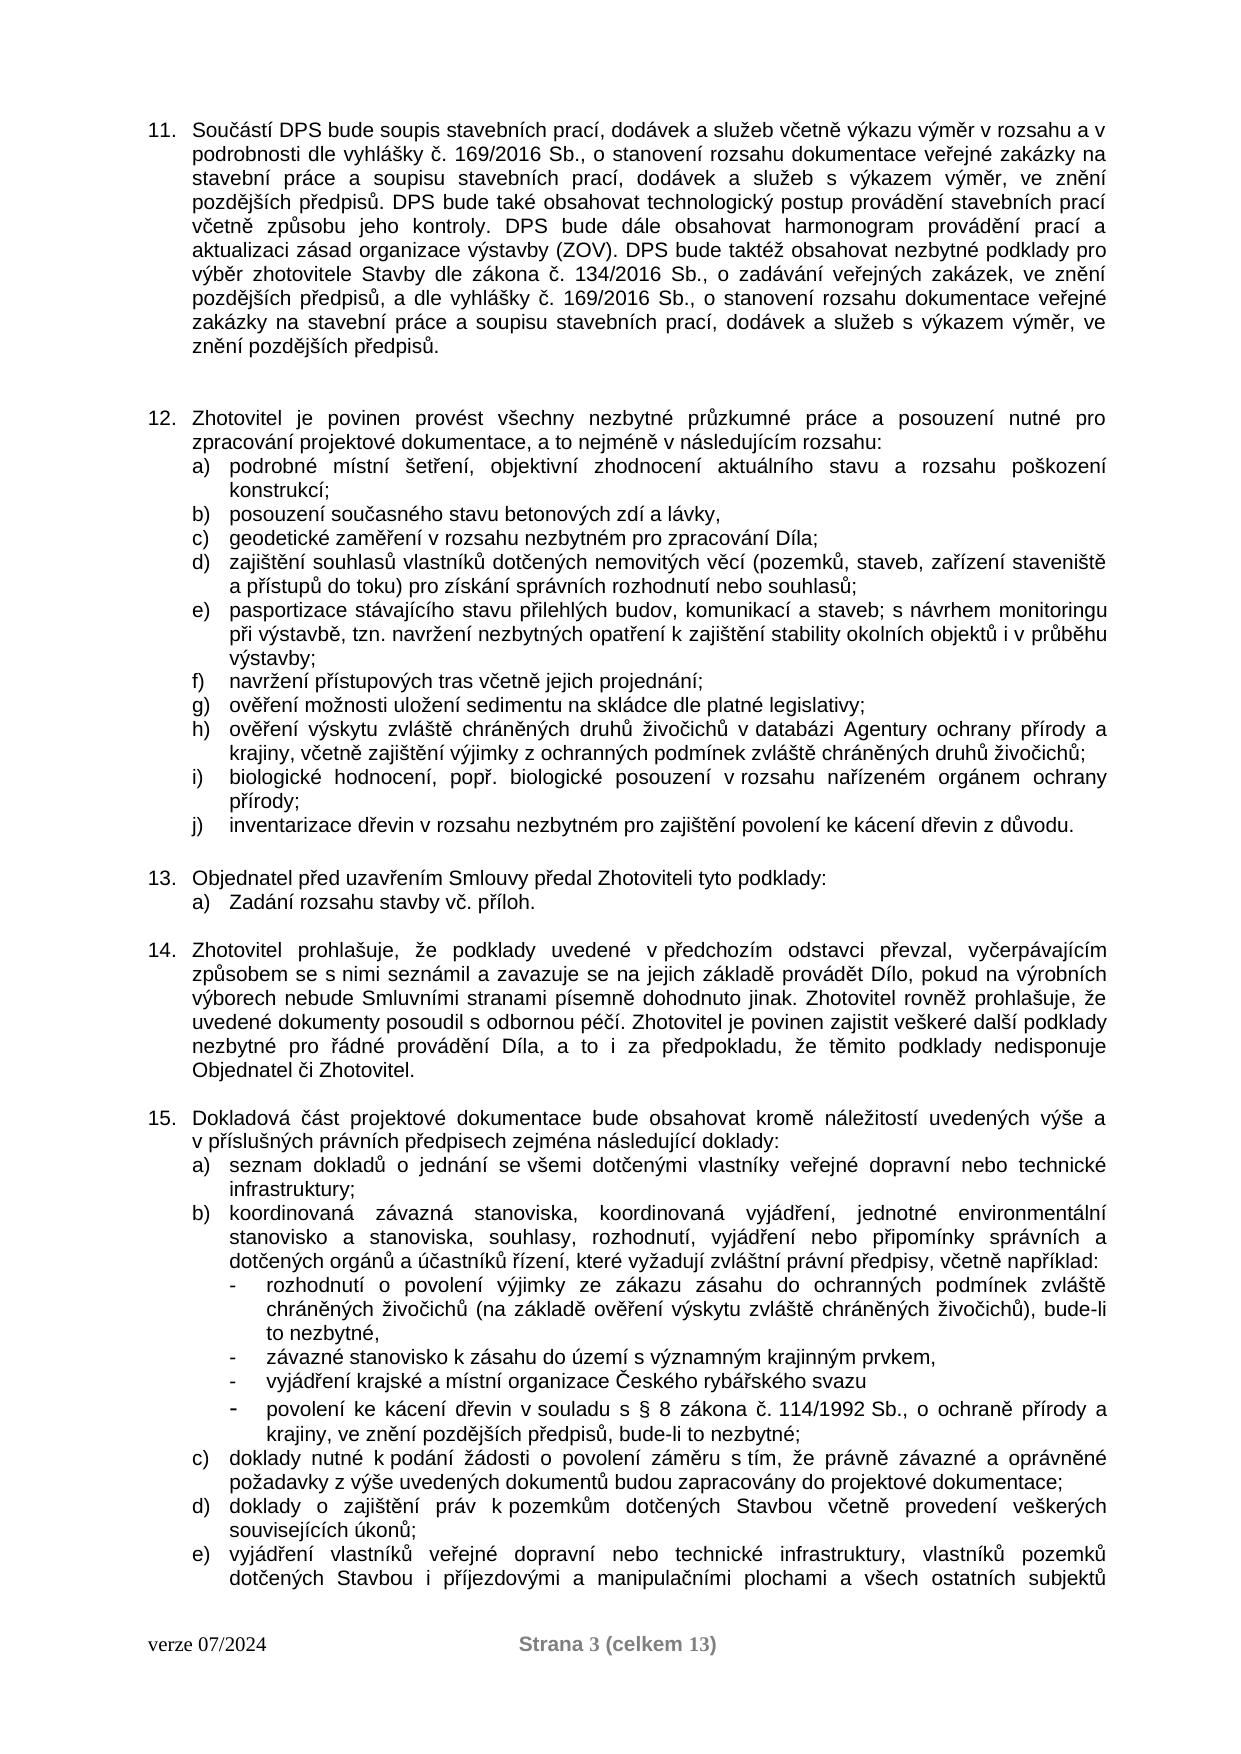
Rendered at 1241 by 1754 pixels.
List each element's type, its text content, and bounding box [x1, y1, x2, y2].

list koordinovaná závazná stanoviska, koordinovaná vyjádření, jednotné environmentální stanovisko a stanoviska, souhlasy, rozhodnutí, vyjádření nebo připomínky správních a dotčených orgánů a účastníků řízení, které vyžadují zvláštní právní předpisy, včetně například: [192, 1201, 1107, 1273]
list Zadání rozsahu stavby vč. příloh. [192, 890, 1107, 914]
list Objednatel před uzavřením Smlouvy předal Zhotoviteli tyto podklady: [148, 866, 1107, 890]
list pasportizace stávajícího stavu přilehlých budov, komunikací a staveb; s návrhem monitoringu při výstavbě, tzn. navržení nezbytných opatření k zajištění stability okolních objektů i v průběhu výstavby; [192, 597, 1107, 669]
list povolení ke kácení dřevin v souladu s § 8 zákona č. 114/1992 Sb., o ochraně přírody a krajiny, ve znění pozdějších předpisů, bude-li to nezbytné; [229, 1393, 1107, 1446]
list posouzení současného stavu betonových zdí a lávky, [192, 502, 1107, 526]
list Zhotovitel je povinen provést všechny nezbytné průzkumné práce a posouzení nutné pro zpracování projektové dokumentace, a to nejméně v následujícím rozsahu: [148, 406, 1107, 454]
list Zhotovitel prohlašuje, že podklady uvedené v předchozím odstavci převzal, vyčerpávajícím způsobem se s nimi seznámil a zavazuje se na jejich základě provádět Dílo, pokud na výrobních výborech nebude Smluvními stranami písemně dohodnuto jinak. Zhotovitel rovněž prohlašuje, že uvedené dokumenty posoudil s odbornou péčí. Zhotovitel je povinen zajistit veškeré další podklady nezbytné pro řádné provádění Díla, a to i za předpokladu, že těmito podklady nedisponuje Objednatel či Zhotovitel. [148, 938, 1107, 1081]
list geodetické zaměření v rozsahu nezbytném pro zpracování Díla; [192, 526, 1107, 549]
list vyjádření krajské a místní organizace Českého rybářského svazu [229, 1369, 1107, 1393]
list podrobné místní šetření, objektivní zhodnocení aktuálního stavu a rozsahu poškození konstrukcí; [192, 454, 1107, 502]
list seznam dokladů o jednání se všemi dotčenými vlastníky veřejné dopravní nebo technické infrastruktury; [192, 1153, 1107, 1201]
list doklady o zajištění práv k pozemkům dotčených Stavbou včetně provedení veškerých souvisejících úkonů; [192, 1493, 1107, 1541]
list Součástí DPS bude soupis stavebních prací, dodávek a služeb včetně výkazu výměr v rozsahu a v podrobnosti dle vyhlášky č. 169/2016 Sb., o stanovení rozsahu dokumentace veřejné zakázky na stavební práce a soupisu stavebních prací, dodávek a služeb s výkazem výměr, ve znění pozdějších předpisů. DPS bude také obsahovat technologický postup provádění stavebních prací včetně způsobu jeho kontroly. DPS bude dále obsahovat harmonogram provádění prací a aktualizaci zásad organizace výstavby (ZOV). DPS bude taktéž obsahovat nezbytné podklady pro výběr zhotovitele Stavby dle zákona č. 134/2016 Sb., o zadávání veřejných zakázek, ve znění pozdějších předpisů, a dle vyhlášky č. 169/2016 Sb., o stanovení rozsahu dokumentace veřejné zakázky na stavební práce a soupisu stavebních prací, dodávek a služeb s výkazem výměr, ve znění pozdějších předpisů. [148, 118, 1107, 358]
list navržení přístupových tras včetně jejich projednání; [192, 669, 1107, 693]
list inventarizace dřevin v rozsahu nezbytném pro zajištění povolení ke kácení dřevin z důvodu. [192, 813, 1107, 837]
list zajištění souhlasů vlastníků dotčených nemovitých věcí (pozemků, staveb, zařízení staveniště a přístupů do toku) pro získání správních rozhodnutí nebo souhlasů; [192, 549, 1107, 597]
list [192, 1541, 1107, 1589]
list Dokladová část projektové dokumentace bude obsahovat kromě náležitostí uvedených výše a v příslušných právních předpisech zejména následující doklady: [148, 1105, 1107, 1153]
list rozhodnutí o povolení výjimky ze zákazu zásahu do ochranných podmínek zvláště chráněných živočichů (na základě ověření výskytu zvláště chráněných živočichů), bude-li to nezbytné, [229, 1273, 1107, 1345]
list závazné stanovisko k zásahu do území s významným krajinným prvkem, [229, 1345, 1107, 1369]
list ověření možnosti uložení sedimentu na skládce dle platné legislativy; [192, 693, 1107, 717]
list biologické hodnocení, popř. biologické posouzení v rozsahu nařízeném orgánem ochrany přírody; [192, 765, 1107, 813]
list doklady nutné k podání žádosti o povolení záměru s tím, že právně závazné a oprávněné požadavky z výše uvedených dokumentů budou zapracovány do projektové dokumentace; [192, 1446, 1107, 1493]
list ověření výskytu zvláště chráněných druhů živočichů v databázi Agentury ochrany přírody a krajiny, včetně zajištění výjimky z ochranných podmínek zvláště chráněných druhů živočichů; [192, 717, 1107, 765]
